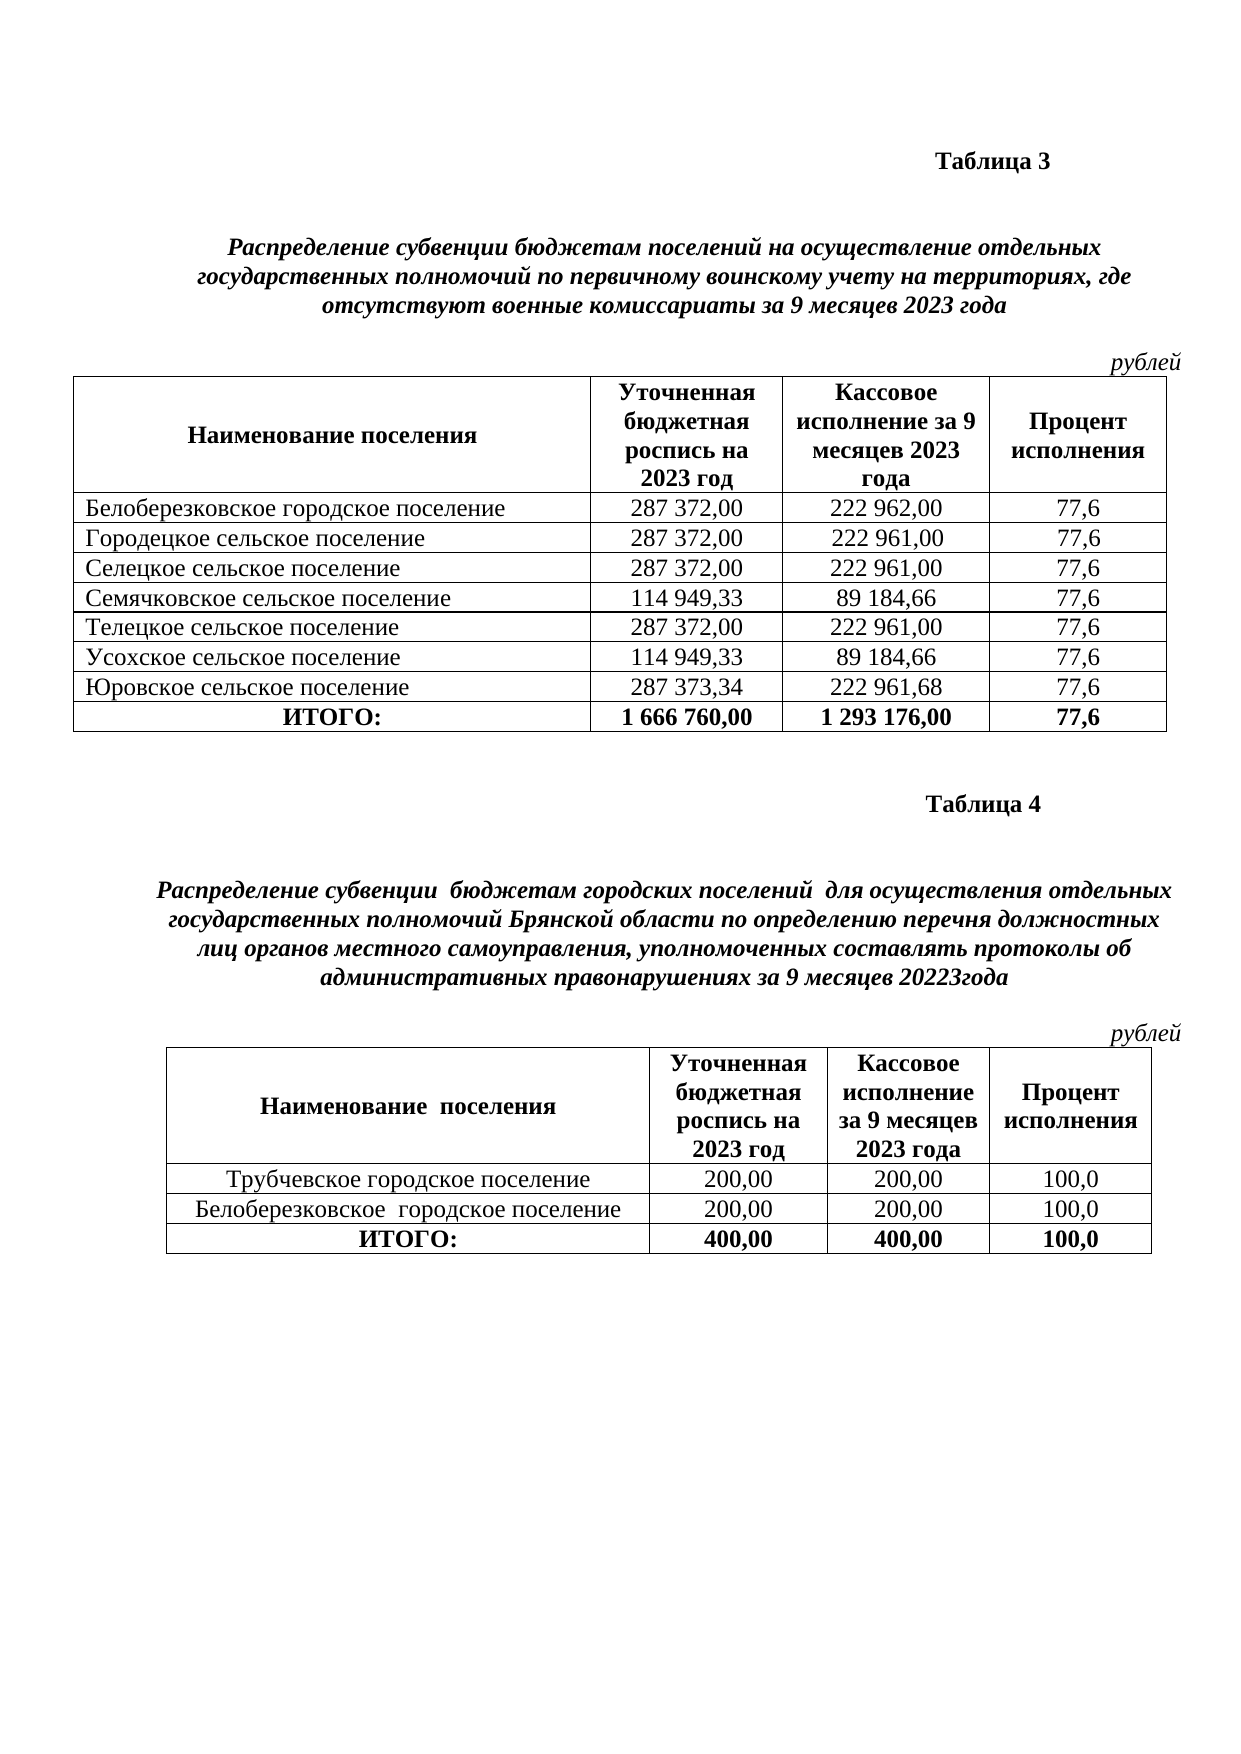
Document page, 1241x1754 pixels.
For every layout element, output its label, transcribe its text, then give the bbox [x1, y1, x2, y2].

table_cell 287 372,00 [591, 553, 782, 582]
text Распределение субвенции бюджетам городских поселений для осуществления отдельных государственных полномочий Брянской области по определению перечня должностных лиц органов местного самоуправления, уполномоченных составлять протоколы об административных правонарушениях за 9 месяцев 20223года [148, 875, 1181, 990]
table_cell 100,0 [990, 1224, 1151, 1252]
table_cell 77,6 [990, 583, 1166, 611]
table_header Уточненная бюджетная роспись на 2023 год [591, 377, 782, 492]
table_cell 89 184,66 [783, 583, 989, 611]
table_header Уточненная бюджетная роспись на 2023 год [650, 1048, 827, 1163]
table_cell Городецкое сельское поселение [74, 523, 590, 552]
table_cell 114 949,33 [591, 583, 782, 611]
table_cell 287 372,00 [591, 523, 782, 552]
table_cell 200,00 [650, 1164, 827, 1193]
table_header Наименование поселения [167, 1048, 649, 1163]
table_header Кассовое исполнение за 9 месяцев 2023 года [828, 1048, 989, 1163]
table_cell Юровское сельское поселение [74, 672, 590, 701]
table_cell 200,00 [828, 1164, 989, 1193]
table_cell 200,00 [828, 1194, 989, 1223]
table_cell ИТОГО: [74, 702, 590, 731]
table_cell Белоберезковское городское поселение [167, 1194, 649, 1223]
table_cell 222 961,00 [783, 553, 989, 582]
table_cell 77,6 [990, 702, 1166, 731]
table_header Наименование поселения [74, 377, 590, 492]
text Таблица 3 [148, 146, 1181, 175]
table_cell 287 372,00 [591, 613, 782, 641]
table_cell 200,00 [650, 1194, 827, 1223]
table_cell Семячковское сельское поселение [74, 583, 590, 611]
table_header Процент исполнения [990, 1048, 1151, 1163]
table_cell 1 293 176,00 [783, 702, 989, 731]
table_header Процент исполнения [990, 377, 1166, 492]
table_cell 77,6 [990, 613, 1166, 641]
table_cell 77,6 [990, 642, 1166, 671]
table_cell 77,6 [990, 553, 1166, 582]
table_cell 100,0 [990, 1164, 1151, 1193]
table_cell 222 961,00 [783, 613, 989, 641]
text рублей [148, 347, 1181, 376]
table_cell Усохское сельское поселение [74, 642, 590, 671]
table_cell 100,0 [990, 1194, 1151, 1223]
table_cell Селецкое сельское поселение [74, 553, 590, 582]
table_cell 77,6 [990, 672, 1166, 701]
table_cell 1 666 760,00 [591, 702, 782, 731]
text рублей [148, 990, 1181, 1047]
table_cell Трубчевское городское поселение [167, 1164, 649, 1193]
table_cell 287 373,34 [591, 672, 782, 701]
table_cell 77,6 [990, 493, 1166, 522]
text Таблица 4 [148, 789, 1181, 818]
table_cell ИТОГО: [167, 1224, 649, 1252]
table_header Кассовое исполнение за 9 месяцев 2023 года [783, 377, 989, 492]
table_cell Телецкое сельское поселение [74, 613, 590, 641]
table_cell 89 184,66 [783, 642, 989, 671]
table_cell 400,00 [650, 1224, 827, 1252]
table_cell 114 949,33 [591, 642, 782, 671]
table_cell 222 962,00 [783, 493, 989, 522]
table_cell 400,00 [828, 1224, 989, 1252]
table_cell 222 961,00 [783, 523, 989, 552]
table_cell 77,6 [990, 523, 1166, 552]
table_cell 287 372,00 [591, 493, 782, 522]
table_cell 222 961,68 [783, 672, 989, 701]
text Распределение субвенции бюджетам поселений на осуществление отдельных государственных полномочий по первичному воинскому учету на территориях, где отсутствуют военные комиссариаты за 9 месяцев 2023 года [148, 232, 1181, 319]
table_cell Белоберезковское городское поселение [74, 493, 590, 522]
